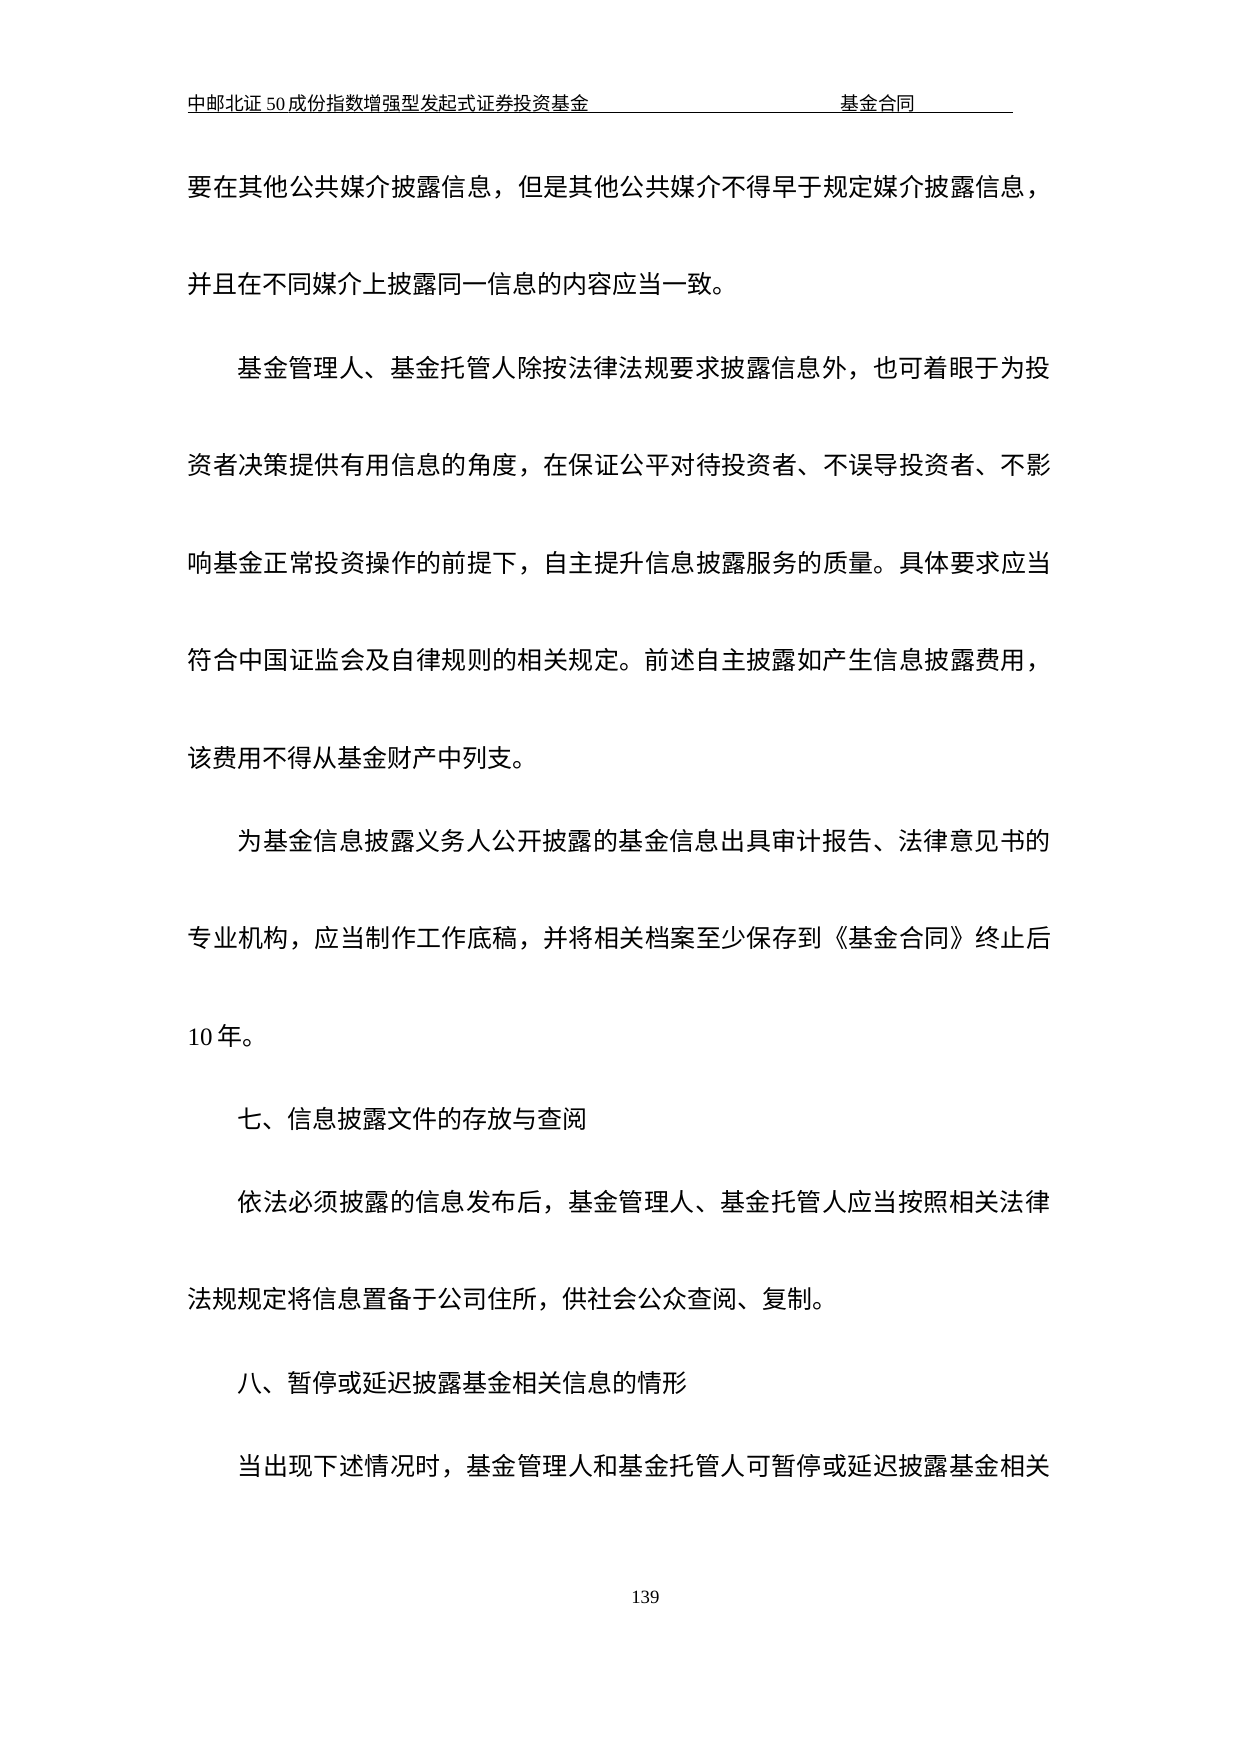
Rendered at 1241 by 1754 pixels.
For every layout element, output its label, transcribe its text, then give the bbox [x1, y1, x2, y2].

text 依法必须披露的信息发布后，基金管理人、基金托管人应当按照相关法律法规规定将信息置备于公司住所，供社会公众查阅、复制。 [187, 1168, 1053, 1331]
text 八、暂停或延迟披露基金相关信息的情形 [187, 1349, 1053, 1414]
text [187, 153, 1053, 316]
text 为基金信息披露义务人公开披露的基金信息出具审计报告、法律意见书的专业机构，应当制作工作底稿，并将相关档案至少保存到《基金合同》终止后10年。 [187, 807, 1053, 1067]
text 基金管理人、基金托管人除按法律法规要求披露信息外，也可着眼于为投资者决策提供有用信息的角度，在保证公平对待投资者、不误导投资者、不影响基金正常投资操作的前提下，自主提升信息披露服务的质量。具体要求应当符合中国证监会及自律规则的相关规定。前述自主披露如产生信息披露费用，该费用不得从基金财产中列支。 [187, 334, 1053, 789]
text 七、信息披露文件的存放与查阅 [187, 1085, 1053, 1150]
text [187, 1432, 1053, 1497]
